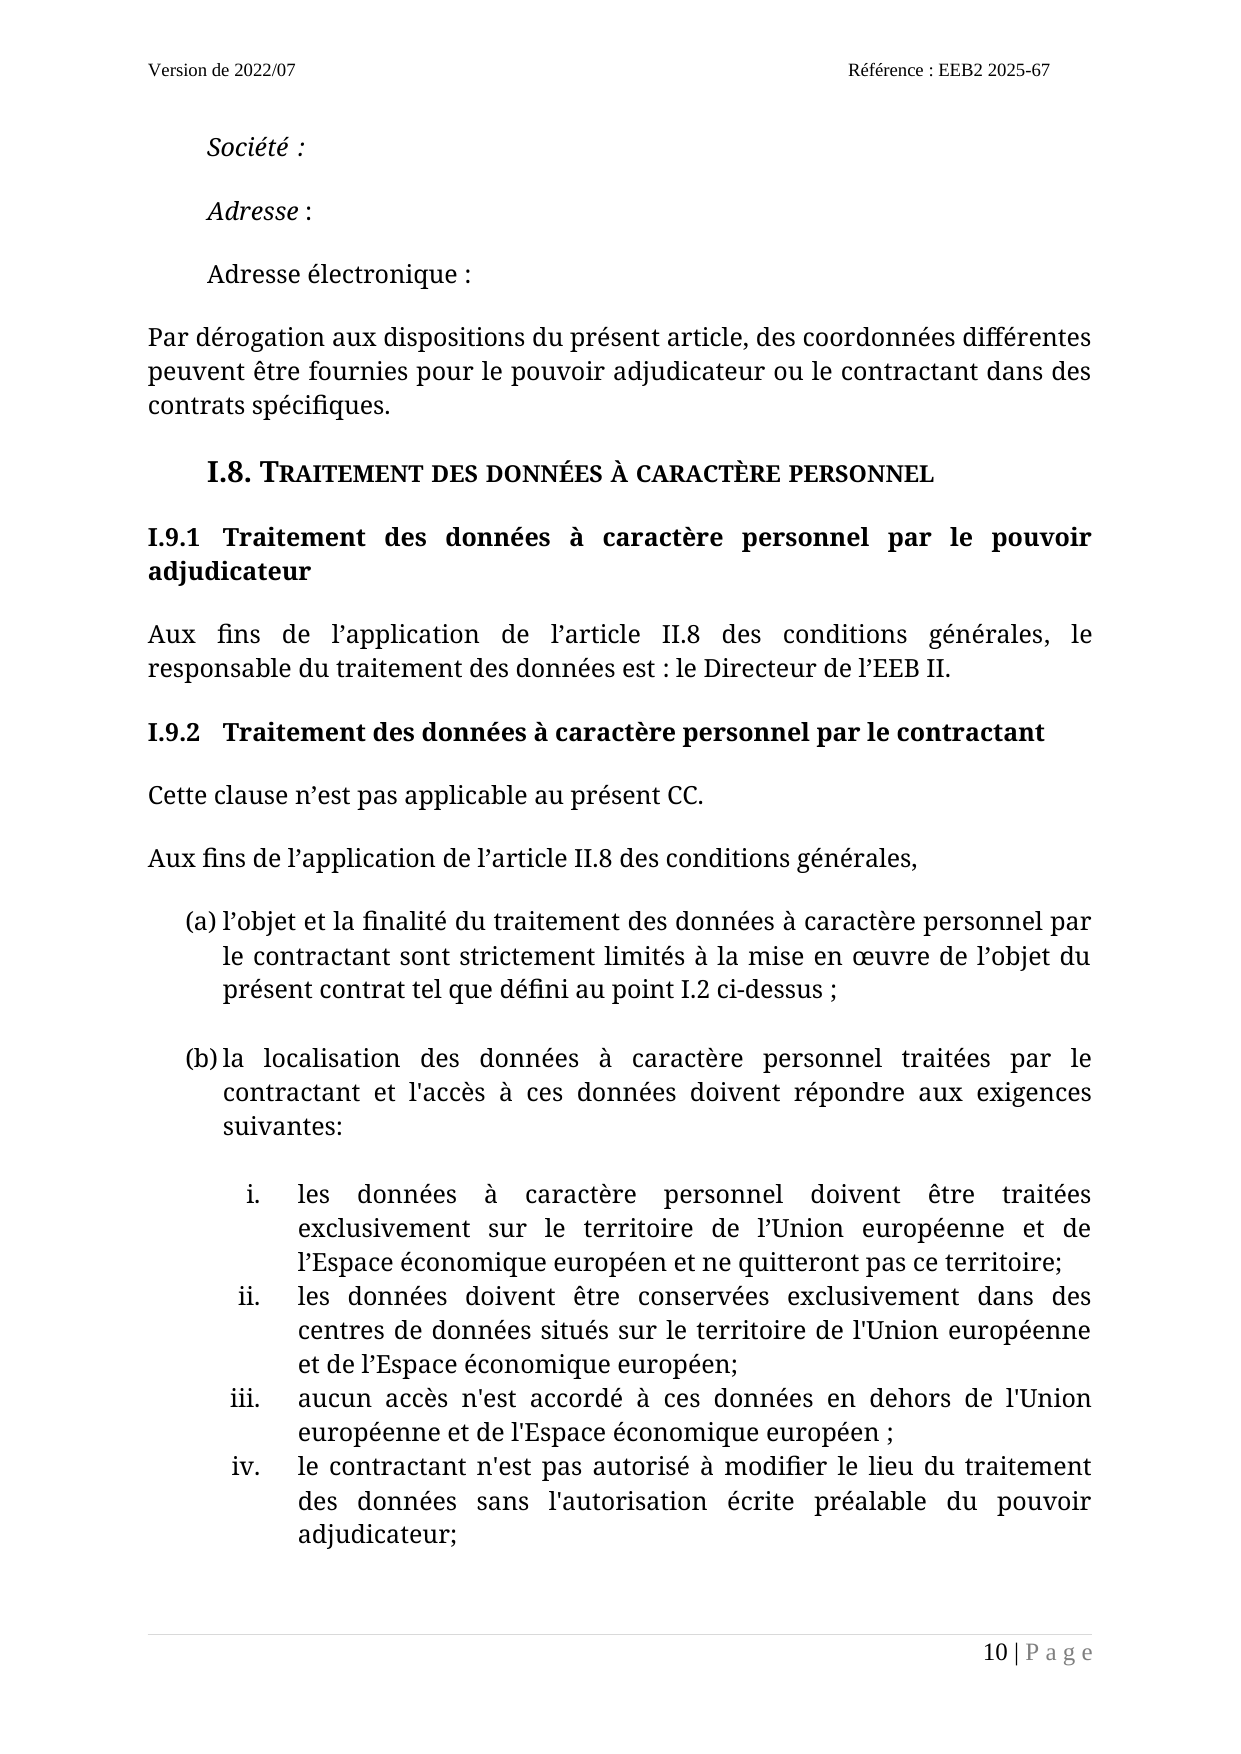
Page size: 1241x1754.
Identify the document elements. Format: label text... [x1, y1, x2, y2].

text Cette clause n’est pas applicable au présent CC. [148, 778, 1092, 812]
text Adresse : [207, 193, 1092, 227]
list l’objet et la finalité du traitement des données à caractère personnel par le contractant sont strictement limités à la mise en œuvre de l’objet du présent contrat tel que défini au point I.2 ci-dessus ; [185, 904, 1092, 1006]
text Adresse électronique : [207, 256, 1092, 290]
subtitle Traitement des données à caractère personnel [207, 451, 1092, 491]
text I.9.2 Traitement des données à caractère personnel par le contractant [148, 714, 1092, 748]
list les données doivent être conservées exclusivement dans des centres de données situés sur le territoire de l'Union européenne et de l’Espace économique européen; [260, 1279, 1092, 1381]
list le contractant n'est pas autorisé à modifier le lieu du traitement des données sans l'autorisation écrite préalable du pouvoir adjudicateur; [260, 1449, 1092, 1551]
text Aux fins de l’application de l’article II.8 des conditions générales, le responsable du traitement des données est : le Directeur de l’EEB II. [148, 617, 1092, 685]
text Aux fins de l’application de l’article II.8 des conditions générales, [148, 841, 1092, 875]
list la localisation des données à caractère personnel traitées par le contractant et l'accès à ces données doivent répondre aux exigences suivantes: [185, 1040, 1092, 1142]
text I.9.1 Traitement des données à caractère personnel par le pouvoir adjudicateur [148, 520, 1092, 588]
text Société : [207, 130, 1092, 164]
list aucun accès n'est accordé à ces données en dehors de l'Union européenne et de l'Espace économique européen ; [260, 1381, 1092, 1449]
list les données à caractère personnel doivent être traitées exclusivement sur le territoire de l’Union européenne et de l’Espace économique européen et ne quitteront pas ce territoire; [260, 1177, 1092, 1279]
text Par dérogation aux dispositions du présent article, des coordonnées différentes peuvent être fournies pour le pouvoir adjudicateur ou le contractant dans des contrats spécifiques. [148, 319, 1092, 422]
